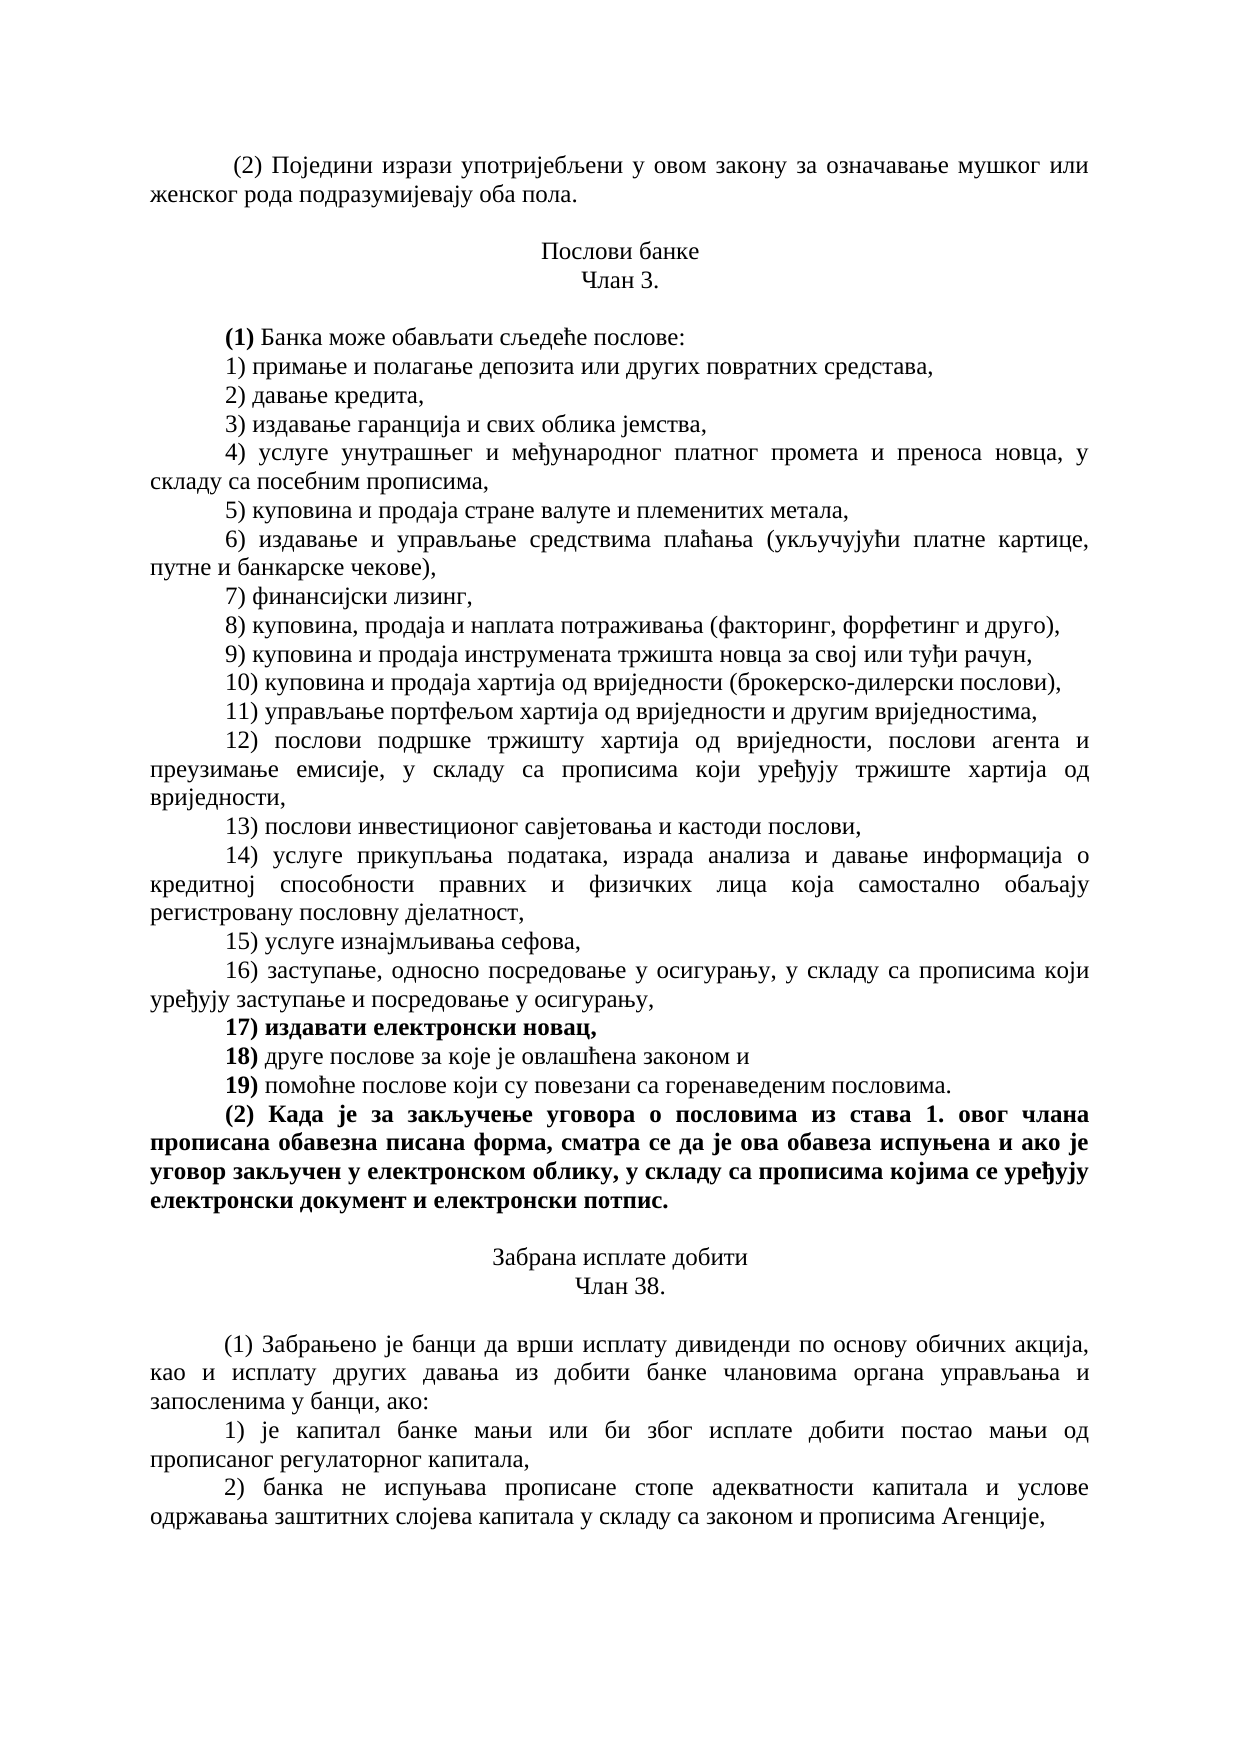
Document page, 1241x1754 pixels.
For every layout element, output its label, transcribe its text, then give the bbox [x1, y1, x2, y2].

text 8) куповина, продаја и наплата потраживања (факторинг, форфетинг и друго), [150, 610, 1090, 639]
text 19) помоћне послове који су повезани са горенаведеним пословима. [150, 1070, 1090, 1099]
text 10) куповина и продаја хартија од вриједности (брокерско-дилерски послови), [150, 667, 1090, 696]
text Забрана исплате добити [150, 1242, 1090, 1271]
text (2) Када је за закључење уговора о пословима из става 1. овог члана прописана обавезна писана форма, сматра се да је ова обавеза испуњена и ако је уговор закључен у електронском облику, у складу са прописима којима се уређују електронски документ и електронски потпис. [150, 1099, 1090, 1214]
text Послови банке [150, 236, 1090, 265]
text 15) услуге изнајмљивања сефова, [150, 926, 1090, 955]
text 7) финансијски лизинг, [150, 581, 1090, 610]
text (1) Забрањено је банци да врши исплату дивиденди по основу обичних акција, као и исплату других давања из добити банке члановима органа управљања и запосленима у банци, ако: [150, 1329, 1090, 1415]
text 2) банка не испуњава прописане стопе адекватности капитала и услове одржавања заштитних слојева капитала у складу са законом и прописима Агенције, [150, 1472, 1090, 1530]
text 1) примање и полагање депозита или других повратних средстава, [150, 351, 1090, 380]
text 11) управљање портфељом хартија од вриједности и другим вриједностима, [150, 696, 1090, 725]
text 4) услуге унутрашњег и међународног платног промета и преноса новца, у складу са посебним прописима, [150, 437, 1090, 495]
text 6) издавање и управљање средствима плаћања (укључујући платне картице, путне и банкарске чекове), [150, 524, 1090, 581]
text Члан 3. [150, 265, 1090, 294]
text 16) заступање, односно посредовање у осигурању, у складу са прописима који уређују заступање и посредовање у осигурању, [150, 955, 1090, 1012]
text Члан 38. [150, 1271, 1090, 1300]
text 2) давање кредита, [150, 380, 1090, 409]
text 1) је капитал банке мањи или би због исплате добити постао мањи од прописаног регулаторног капитала, [150, 1415, 1090, 1472]
text 13) послови инвестиционог савјетовања и кастоди послови, [150, 811, 1090, 840]
text 9) куповина и продаја инструмената тржишта новца за свој или туђи рачун, [150, 639, 1090, 667]
text 5) куповина и продаја стране валуте и племенитих метала, [150, 495, 1090, 524]
text 14) услуге прикупљања података, израда анализа и давање информација о кредитној способности правних и физичких лица која самостално обаљају регистровану пословну дјелатност, [150, 840, 1090, 926]
text 17) издавати електронски новац, [150, 1012, 1090, 1041]
text (1) Банка може обављати сљедеће послове: [150, 322, 1090, 351]
text (2) Поједини изрази употријебљени у овом закону за означавање мушког или женског рода подразумијевају оба пола. [150, 150, 1090, 207]
text 18) друге послове за које је овлашћена законом и [150, 1041, 1090, 1070]
text 12) послови подршке тржишту хартија од вриједности, послови агента и преузимање емисије, у складу са прописима који уређују тржиште хартија од вриједности, [150, 725, 1090, 811]
text 3) издавање гаранција и свих облика јемства, [150, 409, 1090, 437]
